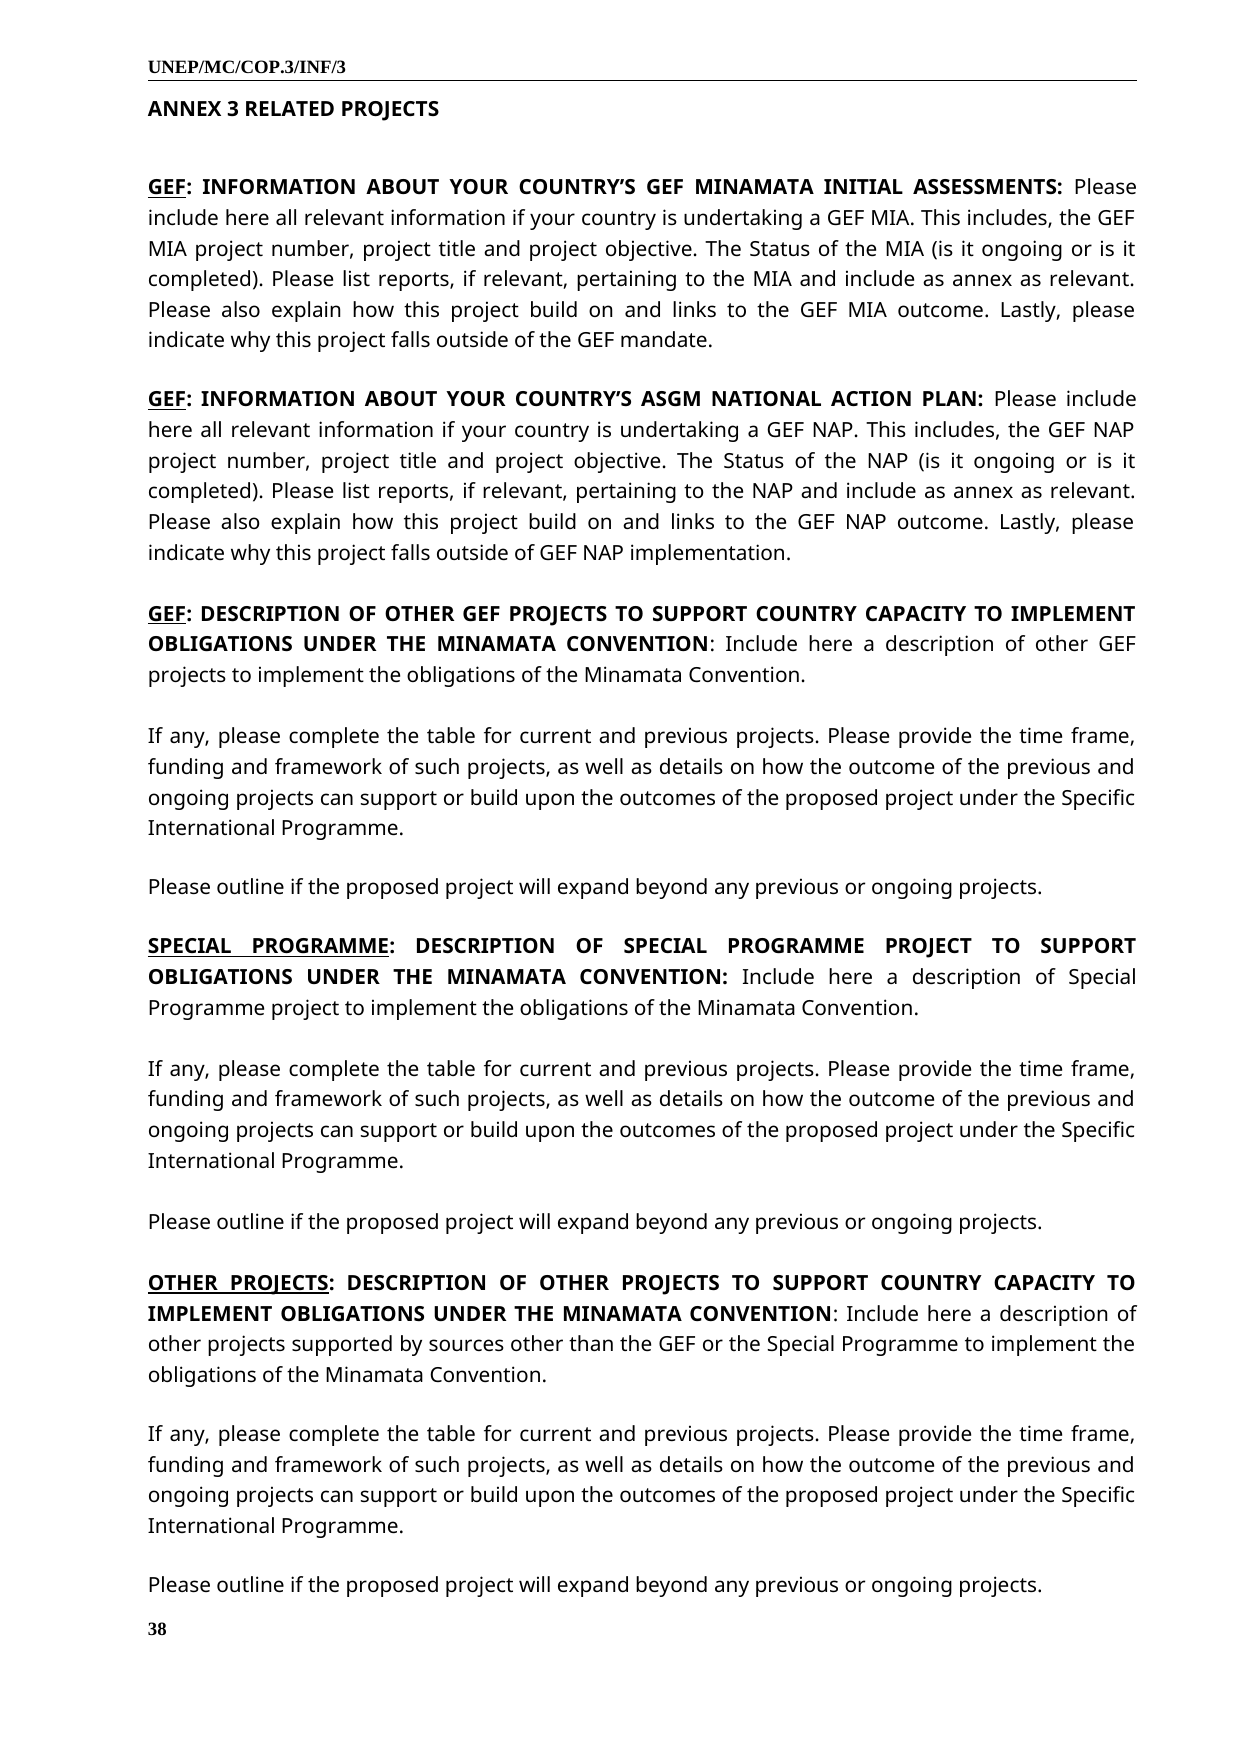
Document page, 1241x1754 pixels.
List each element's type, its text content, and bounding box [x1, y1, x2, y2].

text SPECIAL PROGRAMME: DESCRIPTION OF SPECIAL PROGRAMME PROJECT TO SUPPORT OBLIGATIONS UNDER THE MINAMATA CONVENTION: Include here a description of Special Programme project to implement the obligations of the Minamata Convention. [148, 931, 1137, 1021]
text Please outline if the proposed project will expand beyond any previous or ongoing projects. [148, 1207, 1137, 1236]
text Please outline if the proposed project will expand beyond any previous or ongoing projects. [148, 872, 1137, 901]
text If any, please complete the table for current and previous projects. Please provide the time frame, funding and framework of such projects, as well as details on how the outcome of the previous and ongoing projects can support or build upon the outcomes of the proposed project under the Specific International Programme. [148, 721, 1137, 842]
text GEF: DESCRIPTION OF OTHER GEF PROJECTS TO SUPPORT COUNTRY CAPACITY TO IMPLEMENT OBLIGATIONS UNDER THE MINAMATA CONVENTION: Include here a description of other GEF projects to implement the obligations of the Minamata Convention. [148, 599, 1137, 689]
text OTHER PROJECTS: DESCRIPTION OF OTHER PROJECTS TO SUPPORT COUNTRY CAPACITY TO IMPLEMENT OBLIGATIONS UNDER THE MINAMATA CONVENTION: Include here a description of other projects supported by sources other than the GEF or the Special Programme to implement the obligations of the Minamata Convention. [148, 1268, 1137, 1389]
text Please outline if the proposed project will expand beyond any previous or ongoing projects. [148, 1570, 1137, 1599]
text GEF: INFORMATION ABOUT YOUR COUNTRY’S GEF MINAMATA INITIAL ASSESSMENTS: Please include here all relevant information if your country is undertaking a GEF MIA. This includes, the GEF MIA project number, project title and project objective. The Status of the MIA (is it ongoing or is it completed). Please list reports, if relevant, pertaining to the MIA and include as annex as relevant. Please also explain how this project build on and links to the GEF MIA outcome. Lastly, please indicate why this project falls outside of the GEF mandate. [148, 172, 1137, 354]
text ANNEX 3 RELATED PROJECTS [148, 94, 1137, 123]
text If any, please complete the table for current and previous projects. Please provide the time frame, funding and framework of such projects, as well as details on how the outcome of the previous and ongoing projects can support or build upon the outcomes of the proposed project under the Specific International Programme. [148, 1054, 1137, 1174]
text If any, please complete the table for current and previous projects. Please provide the time frame, funding and framework of such projects, as well as details on how the outcome of the previous and ongoing projects can support or build upon the outcomes of the proposed project under the Specific International Programme. [148, 1419, 1137, 1539]
text GEF: INFORMATION ABOUT YOUR COUNTRY’S ASGM NATIONAL ACTION PLAN: Please include here all relevant information if your country is undertaking a GEF NAP. This includes, the GEF NAP project number, project title and project objective. The Status of the NAP (is it ongoing or is it completed). Please list reports, if relevant, pertaining to the NAP and include as annex as relevant. Please also explain how this project build on and links to the GEF NAP outcome. Lastly, please indicate why this project falls outside of GEF NAP implementation. [148, 384, 1137, 566]
